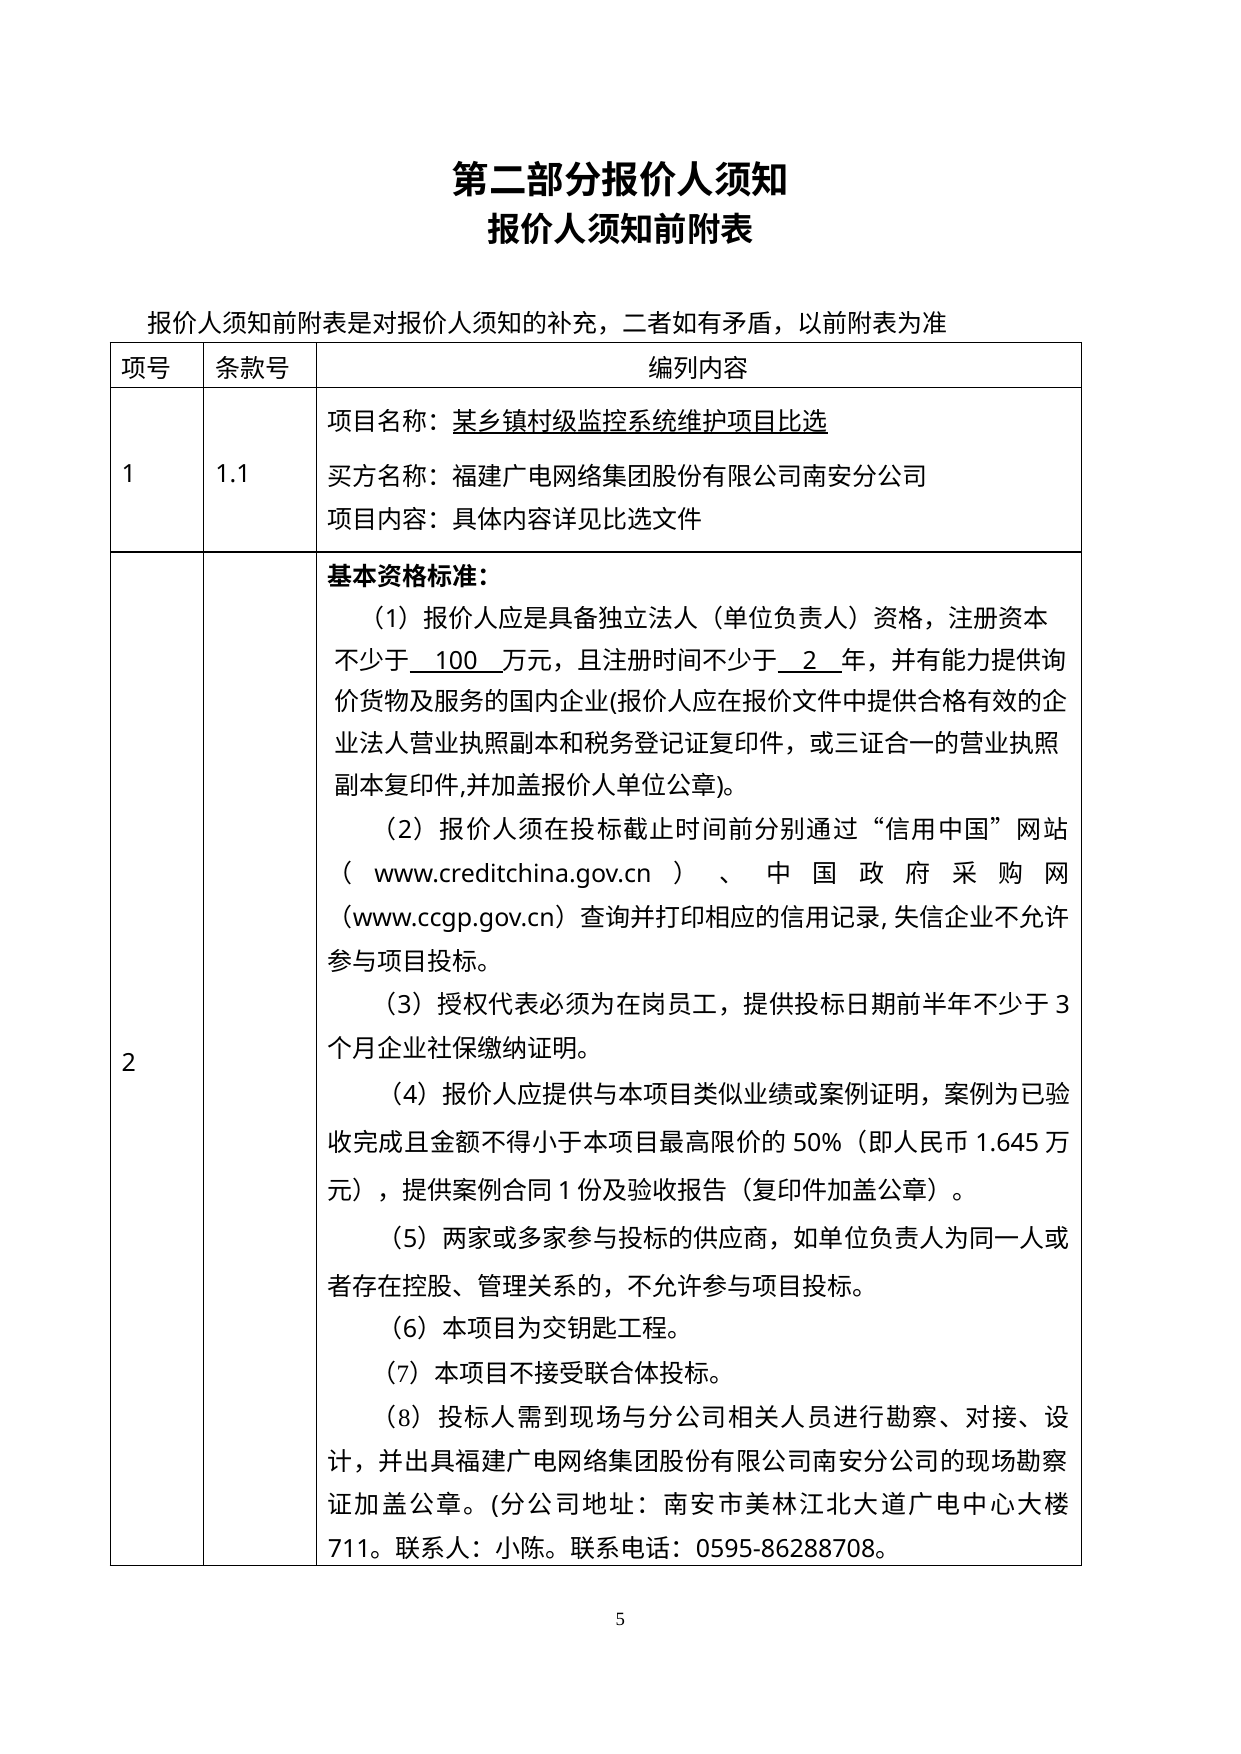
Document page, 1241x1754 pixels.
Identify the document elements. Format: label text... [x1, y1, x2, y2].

text 报价人须知前附表 [148, 204, 1092, 250]
table_header 条款号 [204, 343, 316, 387]
table_cell 1.1 [204, 388, 316, 551]
table_header 编列内容 [317, 343, 1081, 387]
table_cell 1 [111, 388, 203, 551]
text 报价人须知前附表是对报价人须知的补充，二者如有矛盾，以前附表为准 [148, 296, 1092, 342]
text 第二部分报价人须知 [148, 150, 1092, 204]
table_cell 项目名称：某乡镇村级监控系统维护项目比选 买方名称：福建广电网络集团股份有限公司南安分公司 项目内容：具体内容详见比选文件 [317, 388, 1081, 551]
table_cell 基本资格标准： 报价人应是具备独立法人（单位负责人）资格，注册资本不少于 100 万元，且注册时间不少于 2 年，并有能力提供询价货物及服务的国内企业(报价人应在报价文件中提供合格有效的企业法人营业执照副本和税务登记证复印件，或三证合一的营业执照副本复印件,并加盖报价人单位公章)。 （2）报价人须在投标截止时间前分别通过“信用中国”网站（www.creditchina.gov.cn）、中国政府采购网（www.ccgp.gov.cn）查询并打印相应的信用记录, 失信企业不允许参与项目投标。 （3）授权代表必须为在岗员工，提供投标日期前半年不少于3个月企业社保缴纳证明。 （4）报价人应提供与本项目类似业绩或案例证明，案例为已验收完成且金额不得小于本项目最高限价的50%（即人民币1.645万元），提供案例合同1份及验收报告（复印件加盖公章）。 （5）两家或多家参与投标的供应商，如单位负责人为同一人或者存在控股、管理关系的，不允许参与项目投标。 （6）本项目为交钥匙工程。 （7）本项目不接受联合体投标。 （8）投标人需到现场与分公司相关人员进行勘察、对接、设计，并出具福建广电网络集团股份有限公司南安分公司的现场勘察证加盖公章。(分公司地址：南安市美林江北大道广电中心大楼711。联系人：小陈。联系电话：0595-86288708。 [317, 553, 1081, 1565]
table_cell [204, 553, 316, 1565]
table_cell 2 [111, 553, 203, 1565]
table_header 项号 [111, 343, 203, 387]
